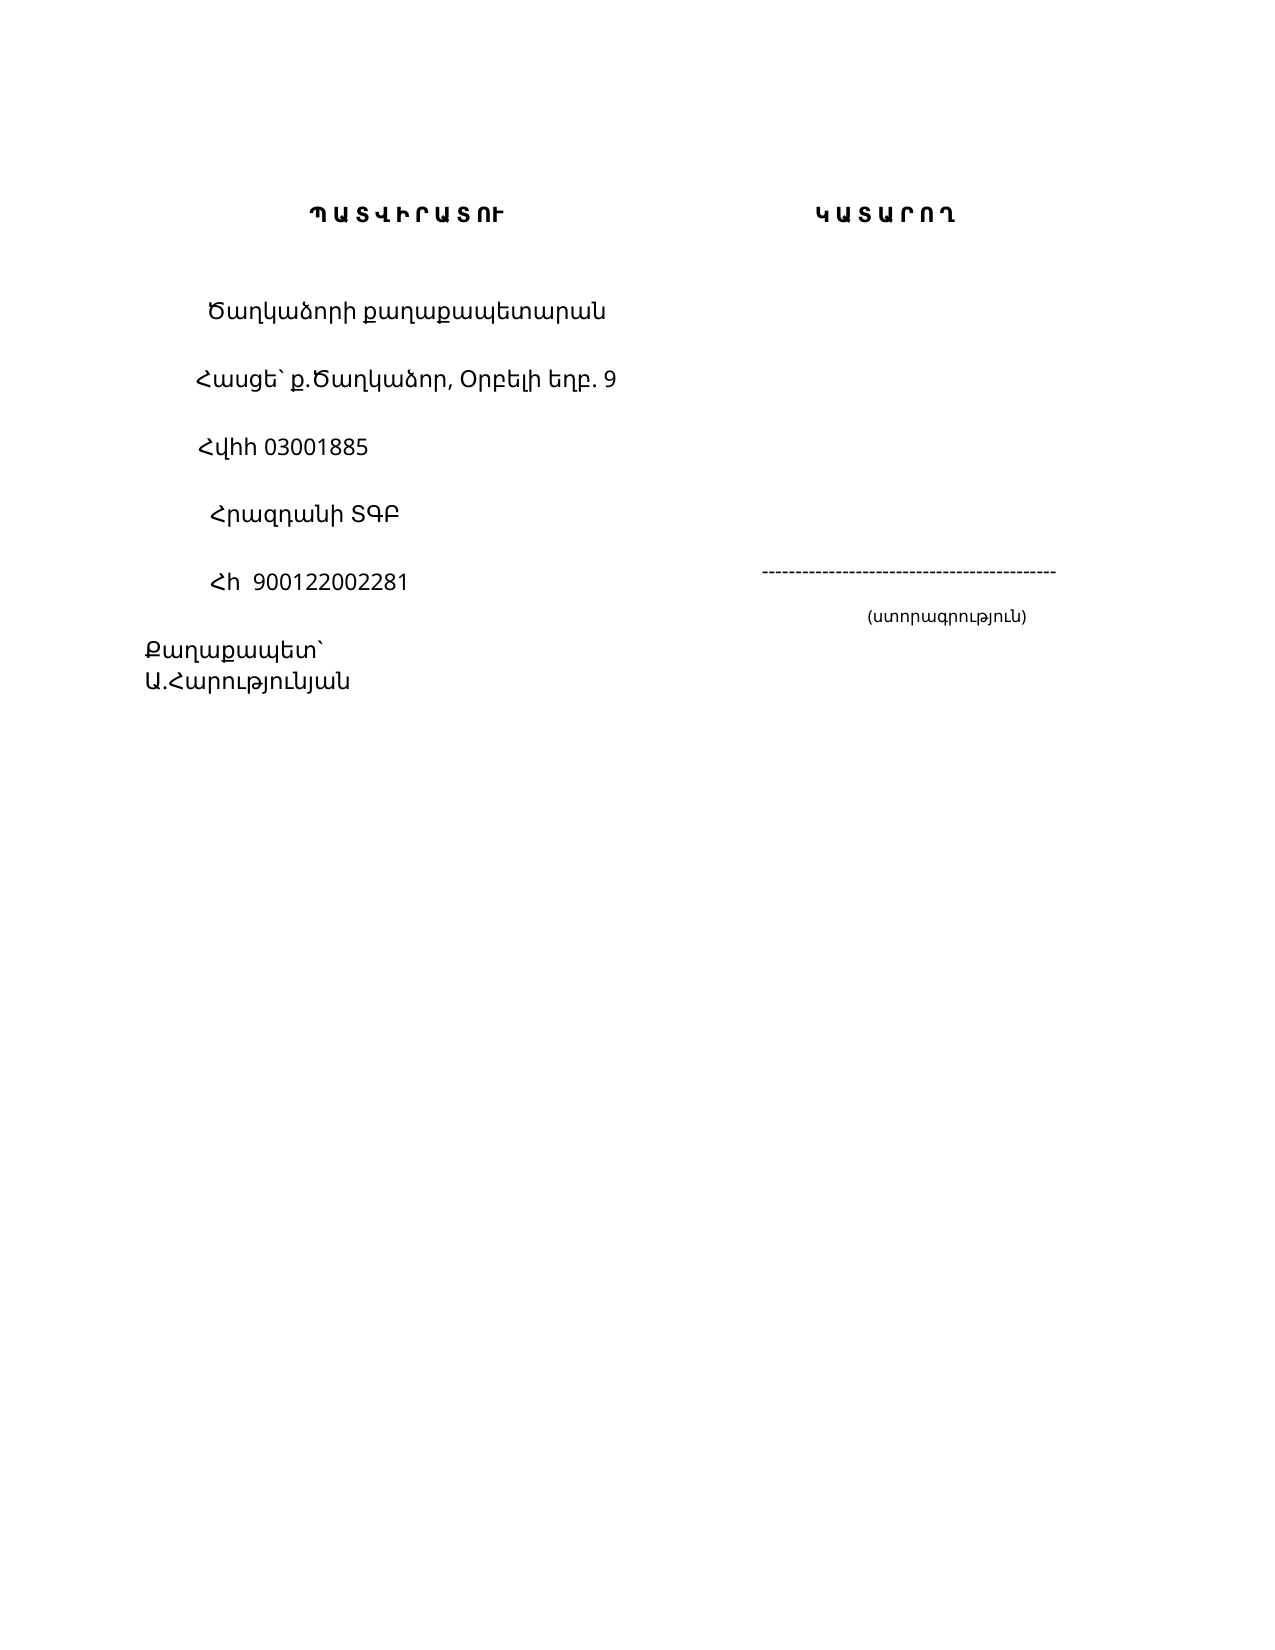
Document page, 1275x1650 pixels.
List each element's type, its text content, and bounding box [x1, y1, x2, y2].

table_header Պ Ա Տ Վ Ի Ր Ա Տ ՈՒ Ծաղկաձորի քաղաքապետարան Հասցե` ք.Ծաղկաձոր, Օրբելի եղբ. 9 Հվհհ 03001885 Հրազդանի ՏԳԲ Հհ 900122002281 Քաղաքապետ` Ա.Հարությունյան [133, 201, 679, 766]
table_header Կ Ա Տ Ա Ր Ո Ղ -------------------------------------------- (ստորագրություն) [679, 201, 1090, 766]
